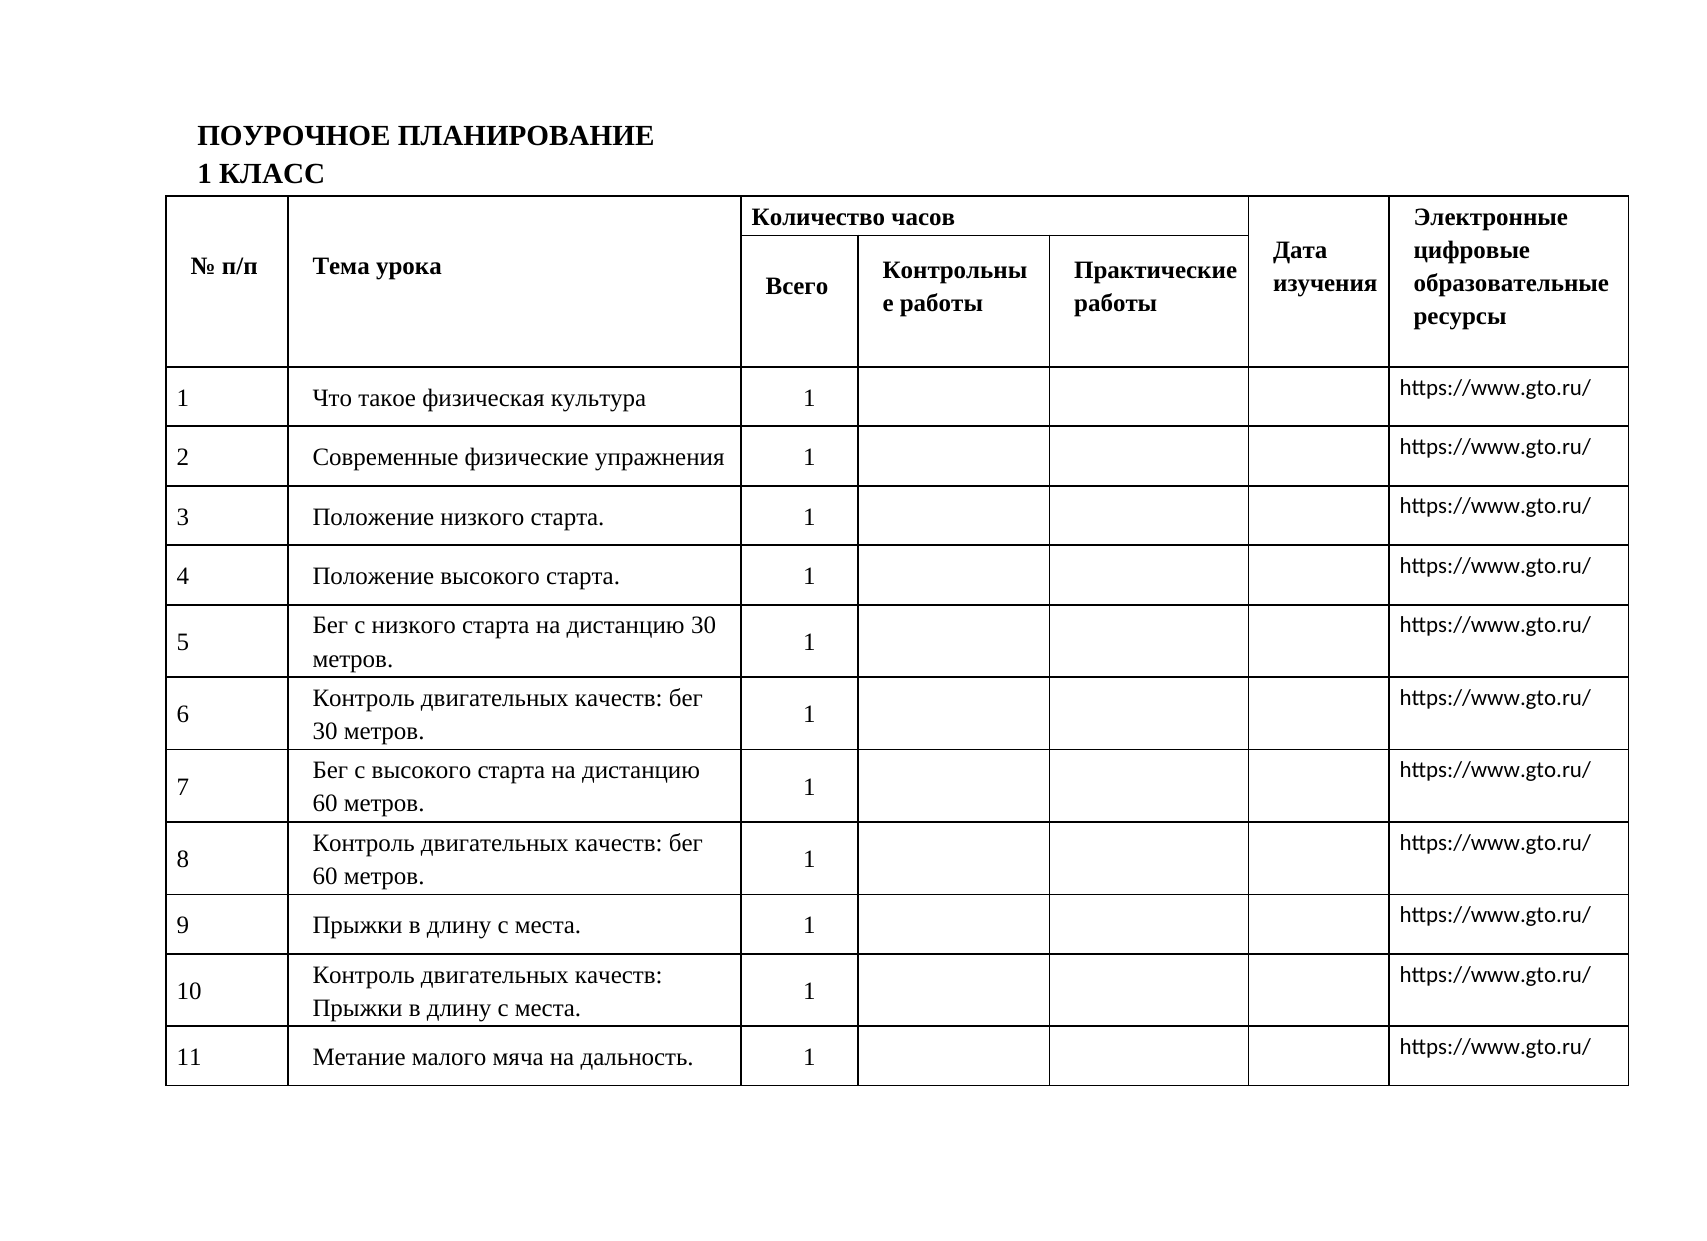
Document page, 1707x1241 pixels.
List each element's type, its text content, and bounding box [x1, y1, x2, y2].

table_cell https://www.gto.ru/ [1390, 678, 1628, 749]
table_cell 1 [742, 678, 857, 749]
table_cell [1249, 955, 1388, 1025]
table_cell https://www.gto.ru/ [1390, 1027, 1628, 1085]
table_cell [1050, 606, 1248, 676]
table_cell 1 [742, 606, 857, 676]
table_cell 6 [167, 678, 287, 749]
table_cell Всего [742, 236, 857, 366]
table_cell 1 [742, 546, 857, 604]
table_cell Контроль двигательных качеств: бег 60 метров. [289, 823, 740, 893]
table_cell Бег с высокого старта на дистанцию 60 метров. [289, 750, 740, 821]
table_cell [1249, 678, 1388, 749]
table_cell Бег с низкого старта на дистанцию 30 метров. [289, 606, 740, 676]
table_cell Контроль двигательных качеств: Прыжки в длину с места. [289, 955, 740, 1025]
table_cell 1 [742, 823, 857, 893]
table_cell [1050, 368, 1248, 425]
table_cell [1249, 750, 1388, 821]
table_cell [859, 1027, 1049, 1085]
table_cell 1 [742, 955, 857, 1025]
table_cell [1249, 546, 1388, 604]
text 1 КЛАСС [190, 157, 1618, 190]
table_cell https://www.gto.ru/ [1390, 368, 1628, 425]
table_cell [859, 487, 1049, 544]
table_cell https://www.gto.ru/ [1390, 487, 1628, 544]
table_cell Положение высокого старта. [289, 546, 740, 604]
table_cell [1050, 750, 1248, 821]
table_cell 11 [167, 1027, 287, 1085]
table_cell https://www.gto.ru/ [1390, 823, 1628, 893]
table_cell 5 [167, 606, 287, 676]
table_cell 1 [167, 368, 287, 425]
table_cell [1050, 427, 1248, 485]
table_cell [1249, 606, 1388, 676]
table_cell 10 [167, 955, 287, 1025]
table_cell 1 [742, 895, 857, 953]
table_cell [1050, 955, 1248, 1025]
table_cell [859, 678, 1049, 749]
table_cell Что такое физическая культура [289, 368, 740, 425]
table_cell https://www.gto.ru/ [1390, 427, 1628, 485]
table_cell 1 [742, 750, 857, 821]
table_cell Прыжки в длину с места. [289, 895, 740, 953]
table_cell 2 [167, 427, 287, 485]
table_cell [1050, 487, 1248, 544]
table_cell [1249, 823, 1388, 893]
table_cell [1249, 368, 1388, 425]
table_cell [859, 606, 1049, 676]
table_cell https://www.gto.ru/ [1390, 955, 1628, 1025]
table_cell [859, 368, 1049, 425]
table_cell [1249, 1027, 1388, 1085]
table_cell Положение низкого старта. [289, 487, 740, 544]
table_cell https://www.gto.ru/ [1390, 750, 1628, 821]
table_cell Контрольные работы [859, 236, 1049, 366]
table_cell 4 [167, 546, 287, 604]
table_cell 3 [167, 487, 287, 544]
table_header Количество часов [742, 197, 1248, 234]
table_cell Практические работы [1050, 236, 1248, 366]
table_cell https://www.gto.ru/ [1390, 546, 1628, 604]
table_cell [1050, 1027, 1248, 1085]
table_cell [1249, 895, 1388, 953]
table_cell 9 [167, 895, 287, 953]
table_cell Метание малого мяча на дальность. [289, 1027, 740, 1085]
table_cell https://www.gto.ru/ [1390, 606, 1628, 676]
table_cell [1050, 823, 1248, 893]
table_cell [1249, 427, 1388, 485]
table_cell [859, 955, 1049, 1025]
table_cell [1249, 487, 1388, 544]
text ПОУРОЧНОЕ ПЛАНИРОВАНИЕ [190, 118, 1618, 152]
table_cell [1050, 895, 1248, 953]
table_cell 8 [167, 823, 287, 893]
table_cell 1 [742, 427, 857, 485]
table_cell https://www.gto.ru/ [1390, 895, 1628, 953]
table_cell 1 [742, 1027, 857, 1085]
table_header Тема урока [289, 197, 740, 366]
table_cell [859, 546, 1049, 604]
table_cell [1050, 678, 1248, 749]
table_cell 1 [742, 368, 857, 425]
table_cell [859, 427, 1049, 485]
table_cell 7 [167, 750, 287, 821]
table_header Электронные цифровые образовательные ресурсы [1390, 197, 1628, 366]
table_header Дата изучения [1249, 197, 1388, 366]
table_cell Контроль двигательных качеств: бег 30 метров. [289, 678, 740, 749]
table_header № п/п [167, 197, 287, 366]
table_cell [1050, 546, 1248, 604]
table_cell 1 [742, 487, 857, 544]
table_cell Современные физические упражнения [289, 427, 740, 485]
table_cell [859, 895, 1049, 953]
table_cell [859, 750, 1049, 821]
table_cell [859, 823, 1049, 893]
